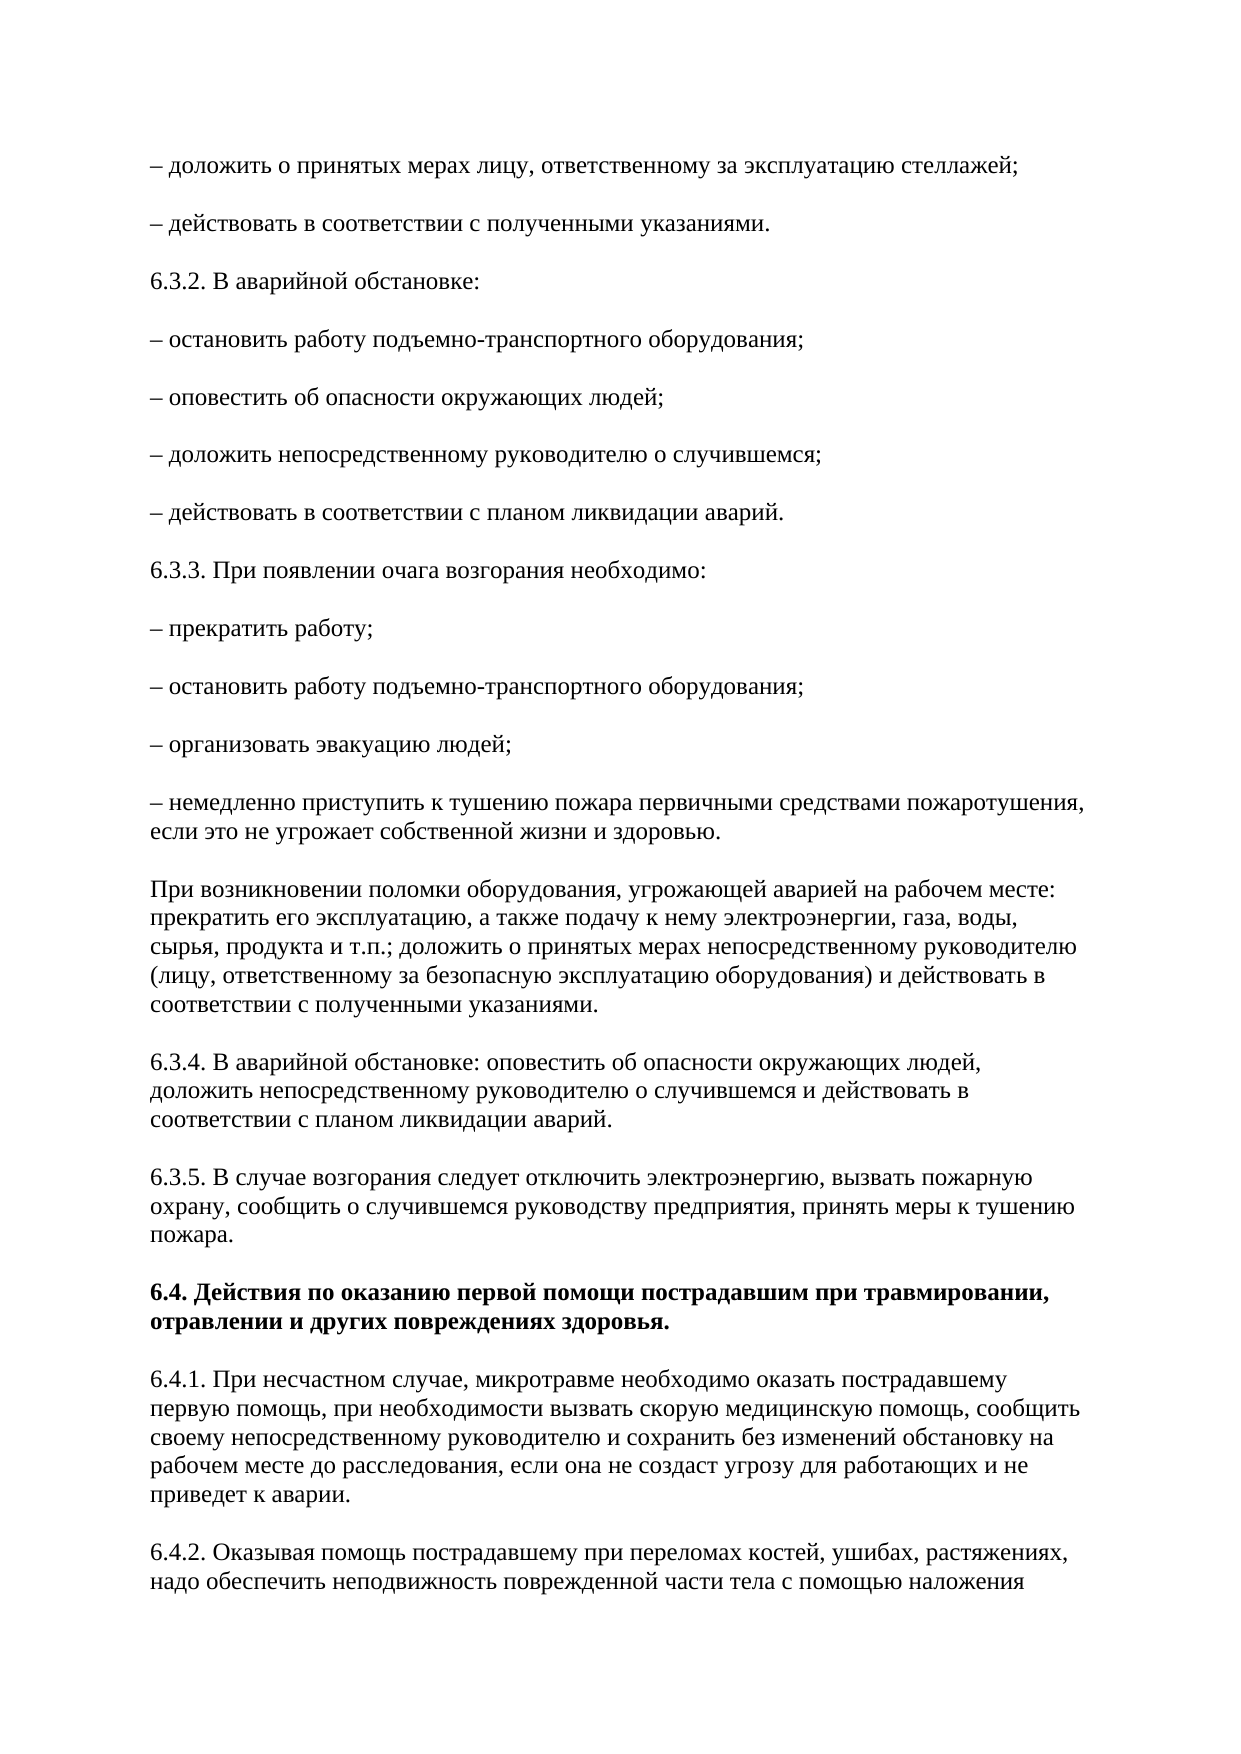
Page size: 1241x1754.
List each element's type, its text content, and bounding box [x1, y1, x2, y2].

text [150, 1537, 1090, 1594]
text – оповестить об опасности окружающих людей; [150, 382, 1090, 410]
text – организовать эвакуацию людей; [150, 729, 1090, 758]
text При возникновении поломки оборудования, угрожающей аварией на рабочем месте: прекратить его эксплуатацию, а также подачу к нему электроэнергии, газа, воды, сырья, продукта и т.п.; доложить о принятых мерах непосредственному руководителю (лицу, ответственному за безопасную эксплуатацию оборудования) и действовать в соответствии с полученными указаниями. [150, 874, 1090, 1017]
text 6.3.4. В аварийной обстановке: оповестить об опасности окружающих людей, доложить непосредственному руководителю о случившемся и действовать в соответствии с планом ликвидации аварий. [150, 1047, 1090, 1133]
text – доложить непосредственному руководителю о случившемся; [150, 439, 1090, 468]
text 6.3.5. В случае возгорания следует отключить электроэнергию, вызвать пожарную охрану, сообщить о случившемся руководству предприятия, принять меры к тушению пожара. [150, 1162, 1090, 1248]
text – действовать в соответствии с полученными указаниями. [150, 208, 1090, 237]
text – доложить о принятых мерах лицу, ответственному за эксплуатацию стеллажей; [150, 150, 1090, 179]
text 6.4.1. При несчастном случае, микротравме необходимо оказать пострадавшему первую помощь, при необходимости вызвать скорую медицинскую помощь, сообщить своему непосредственному руководителю и сохранить без изменений обстановку на рабочем месте до расследования, если она не создаст угрозу для работающих и не приведет к аварии. [150, 1364, 1090, 1508]
text 6.4. Действия по оказанию первой помощи пострадавшим при травмировании, отравлении и других повреждениях здоровья. [150, 1277, 1090, 1335]
text – прекратить работу; [150, 613, 1090, 642]
text – остановить работу подъемно-транспортного оборудования; [150, 671, 1090, 700]
text 6.3.3. При появлении очага возгорания необходимо: [150, 555, 1090, 584]
text – немедленно приступить к тушению пожара первичными средствами пожаротушения, если это не угрожает собственной жизни и здоровью. [150, 787, 1090, 844]
text – остановить работу подъемно-транспортного оборудования; [150, 324, 1090, 352]
text 6.3.2. В аварийной обстановке: [150, 266, 1090, 294]
text – действовать в соответствии с планом ликвидации аварий. [150, 497, 1090, 526]
